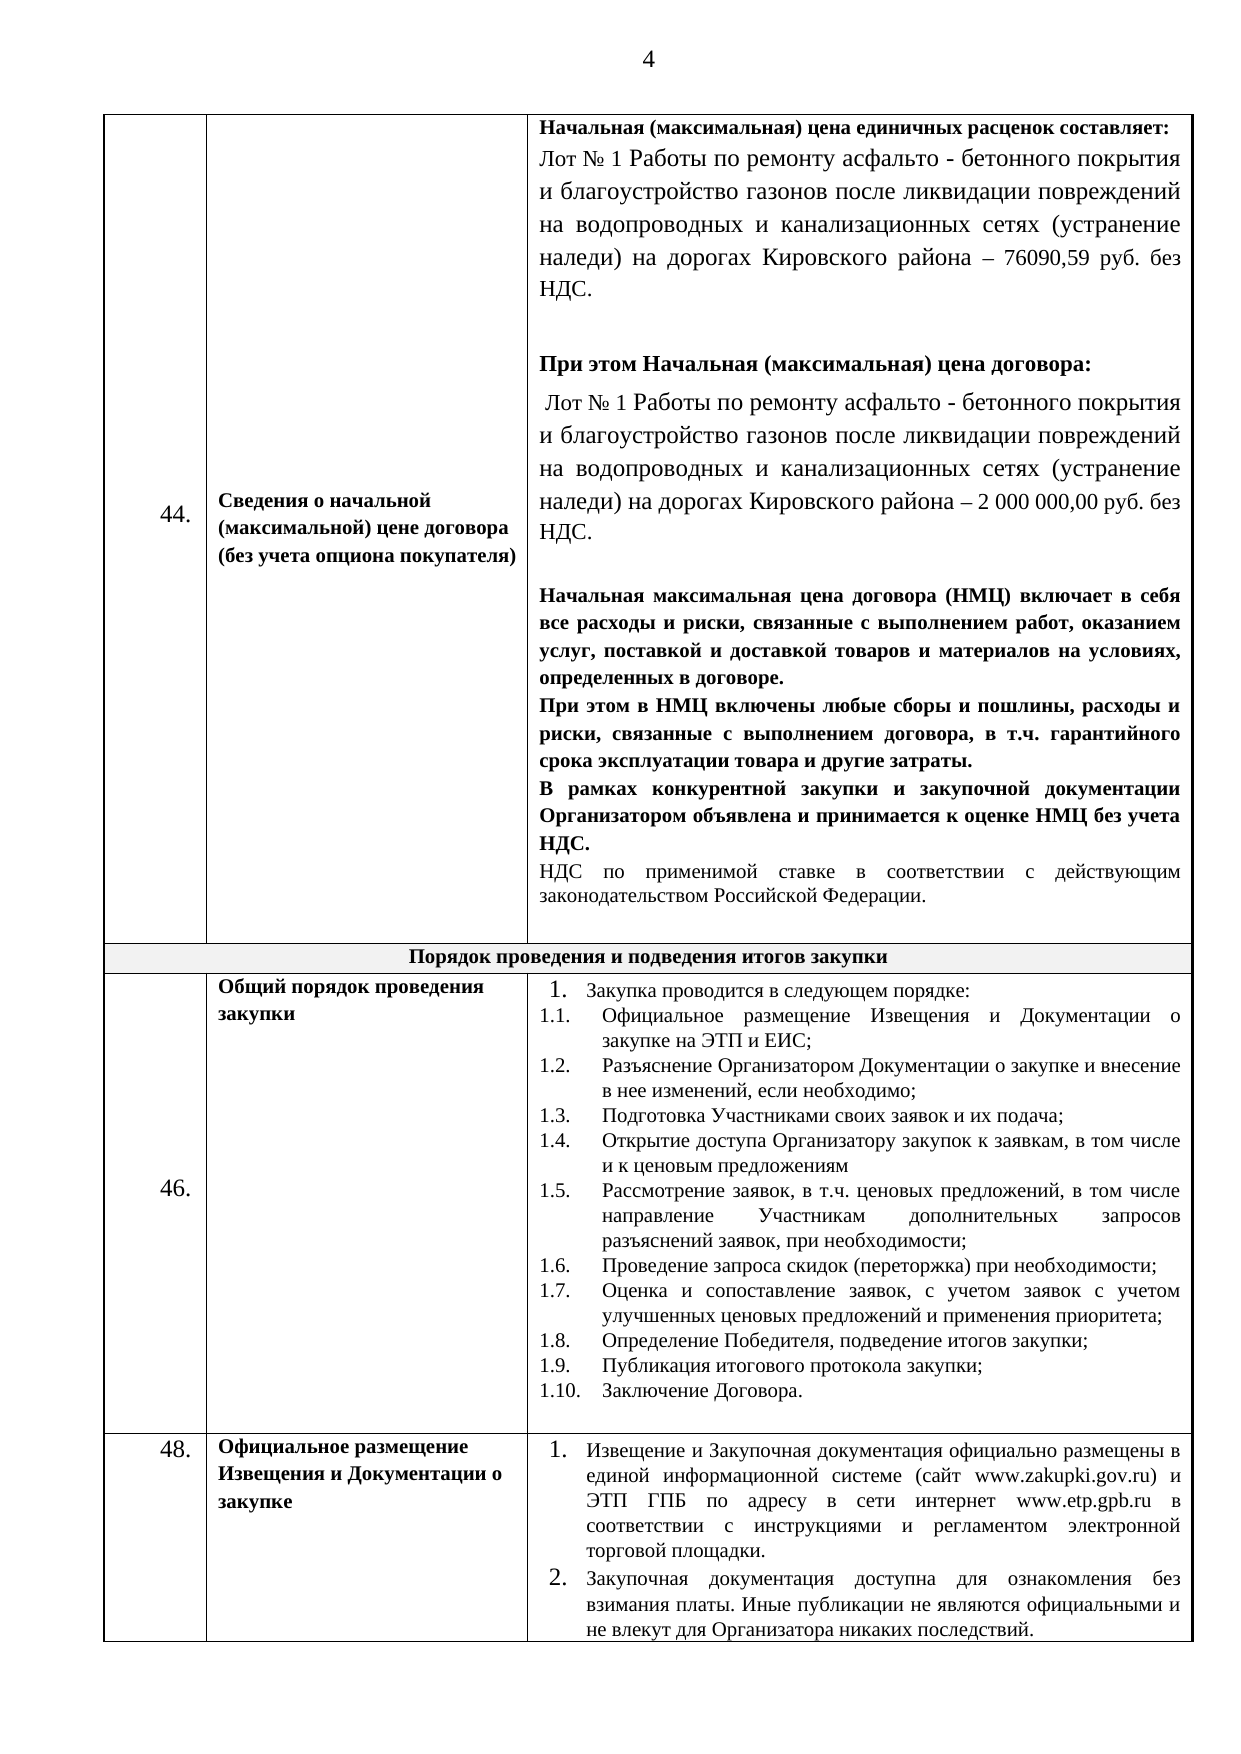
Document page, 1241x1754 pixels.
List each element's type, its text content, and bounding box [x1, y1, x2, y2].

table_cell Сведения о начальной (максимальной) цене договора (без учета опциона покупателя) [207, 115, 527, 943]
table_cell Общий порядок проведения закупки [207, 974, 527, 1433]
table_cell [528, 1434, 1191, 1641]
table_cell [105, 1434, 206, 1641]
table_cell [105, 115, 206, 943]
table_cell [207, 1434, 527, 1641]
table_cell Порядок проведения и подведения итогов закупки [105, 944, 1191, 973]
table_cell Начальная (максимальная) цена единичных расценок составляет: Лот № 1 Работы по ремонту асфальто - бетонного покрытия и благоустройство газонов после ликвидации повреждений на водопроводных и канализационных сетях (устранение наледи) на дорогах Кировского района – 76090,59 руб. без НДС. При этом Начальная (максимальная) цена договора: Лот № 1 Работы по ремонту асфальто - бетонного покрытия и благоустройство газонов после ликвидации повреждений на водопроводных и канализационных сетях (устранение наледи) на дорогах Кировского района – 2 000 000,00 руб. без НДС. Начальная максимальная цена договора (НМЦ) включает в себя все расходы и риски, связанные с выполнением работ, оказанием услуг, поставкой и доставкой товаров и материалов на условиях, определенных в договоре. При этом в НМЦ включены любые сборы и пошлины, расходы и риски, связанные с выполнением договора, в т.ч. гарантийного срока эксплуатации товара и другие затраты. В рамках конкурентной закупки и закупочной документации Организатором объявлена и принимается к оценке НМЦ без учета НДС. НДС по применимой ставке в соответствии с действующим законодательством Российской Федерации. [528, 115, 1191, 943]
table_cell [105, 974, 206, 1433]
table_cell Закупка проводится в следующем порядке: Официальное размещение Извещения и Документации о закупке на ЭТП и ЕИС; Разъяснение Организатором Документации о закупке и внесение в нее изменений, если необходимо; Подготовка Участниками своих заявок и их подача; Открытие доступа Организатору закупок к заявкам, в том числе и к ценовым предложениям Рассмотрение заявок, в т.ч. ценовых предложений, в том числе направление Участникам дополнительных запросов разъяснений заявок, при необходимости; Проведение запроса скидок (переторжка) при необходимости; Оценка и сопоставление заявок, с учетом заявок с учетом улучшенных ценовых предложений и применения приоритета; Определение Победителя, подведение итогов закупки; Публикация итогового протокола закупки; Заключение Договора. [528, 974, 1191, 1433]
